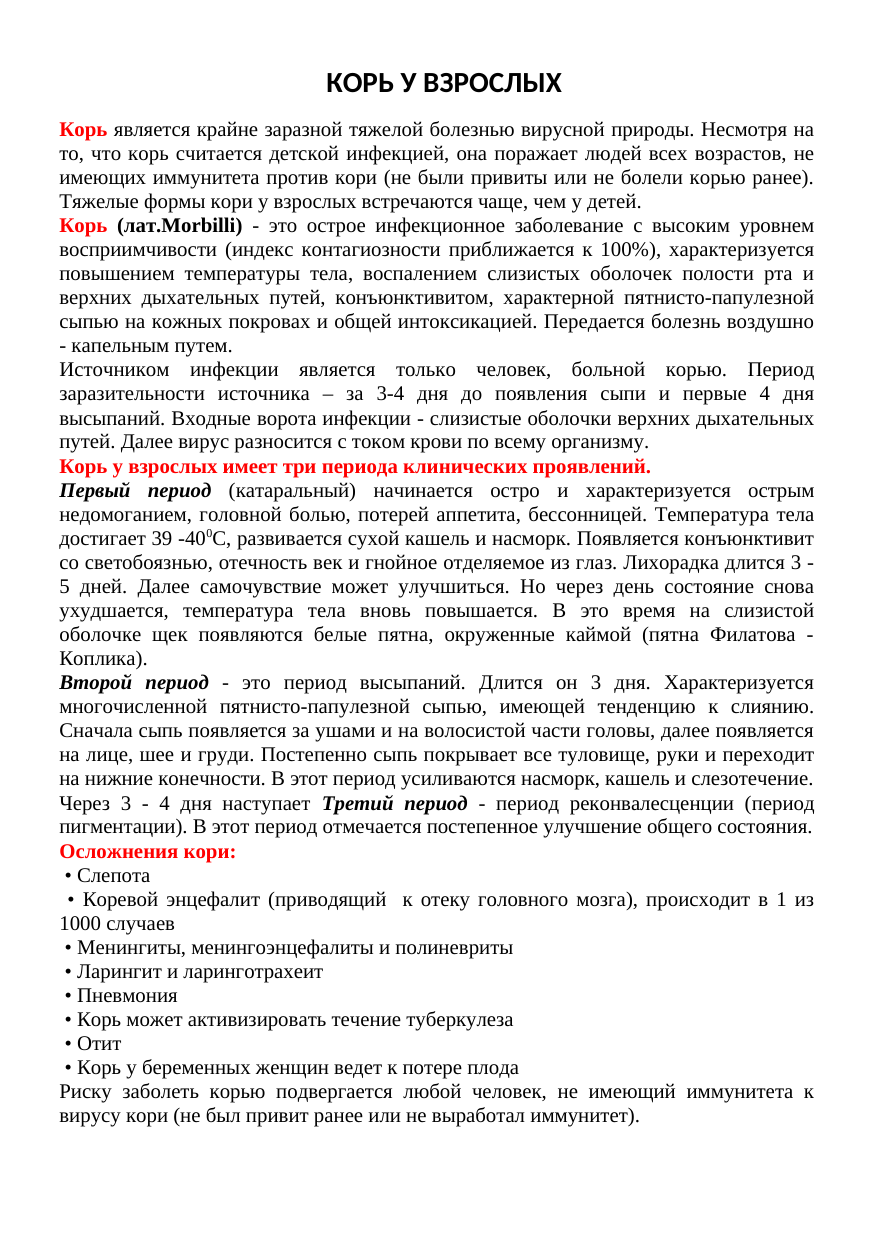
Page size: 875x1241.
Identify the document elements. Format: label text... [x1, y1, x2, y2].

text Через 3 - 4 дня наступает Третий период - период реконвалесценции (период пигментации). В этот период отмечается постепенное улучшение общего состояния. [59, 790, 815, 838]
text • Менингиты, менингоэнцефалиты и полиневриты [59, 935, 815, 959]
text Корь у взрослых имеет три периода клинических проявлений. [59, 453, 815, 478]
text • Корь у беременных женщин ведет к потере плода [59, 1055, 815, 1079]
text Второй период - это период высыпаний. Длится он 3 дня. Характеризуется многочисленной пятнисто-папулезной сыпью, имеющей тенденцию к слиянию. Сначала сыпь появляется за ушами и на волосистой части головы, далее появляется на лице, шее и груди. Постепенно сыпь покрывает все туловище, руки и переходит на нижние конечности. В этот период усиливаются насморк, кашель и слезотечение. [59, 670, 815, 790]
text • Коревой энцефалит (приводящий к отеку головного мозга), происходит в 1 из 1000 случаев [59, 887, 815, 935]
text • Корь может активизировать течение туберкулеза [59, 1007, 815, 1031]
text • Слепота [59, 863, 815, 887]
text Риску заболеть корью подвергается любой человек, не имеющий иммунитета к вирусу кори (не был привит ранее или не выработал иммунитет). [59, 1079, 815, 1127]
text Первый период (катаральный) начинается остро и характеризуется острым недомоганием, головной болью, потерей аппетита, бессонницей. Температура тела достигает 39 -400С, развивается сухой кашель и насморк. Появляется конъюнктивит со светобоязнью, отечность век и гнойное отделяемое из глаз. Лихорадка длится 3 -5 дней. Далее самочувствие может улучшиться. Но через день состояние снова ухудшается, температура тела вновь повышается. В это время на слизистой оболочке щек появляются белые пятна, окруженные каймой (пятна Филатова - Коплика). [59, 478, 815, 670]
text Источником инфекции является только человек, больной корью. Период заразительности источника – за 3-4 дня до появления сыпи и первые 4 дня высыпаний. Входные ворота инфекции - слизистые оболочки верхних дыхательных путей. Далее вирус разносится с током крови по всему организму. [59, 357, 815, 453]
text Корь является крайне заразной тяжелой болезнью вирусной природы. Несмотря на то, что корь считается детской инфекцией, она поражает людей всех возрастов, не имеющих иммунитета против кори (не были привиты или не болели корью ранее). Тяжелые формы кори у взрослых встречаются чаще, чем у детей. [59, 117, 815, 213]
text • Ларингит и ларинготрахеит [59, 959, 815, 983]
text Осложнения кори: [59, 838, 815, 863]
text • Пневмония [59, 983, 815, 1007]
text • Отит [59, 1031, 815, 1055]
text Корь (лат.Morbilli) - это острое инфекционное заболевание с высоким уровнем восприимчивости (индекс контагиозности приближается к 100%), характеризуется повышением температуры тела, воспалением слизистых оболочек полости рта и верхних дыхательных путей, конъюнктивитом, характерной пятнисто-папулезной сыпью на кожных покровах и общей интоксикацией. Передается болезнь воздушно - капельным путем. [59, 213, 815, 357]
